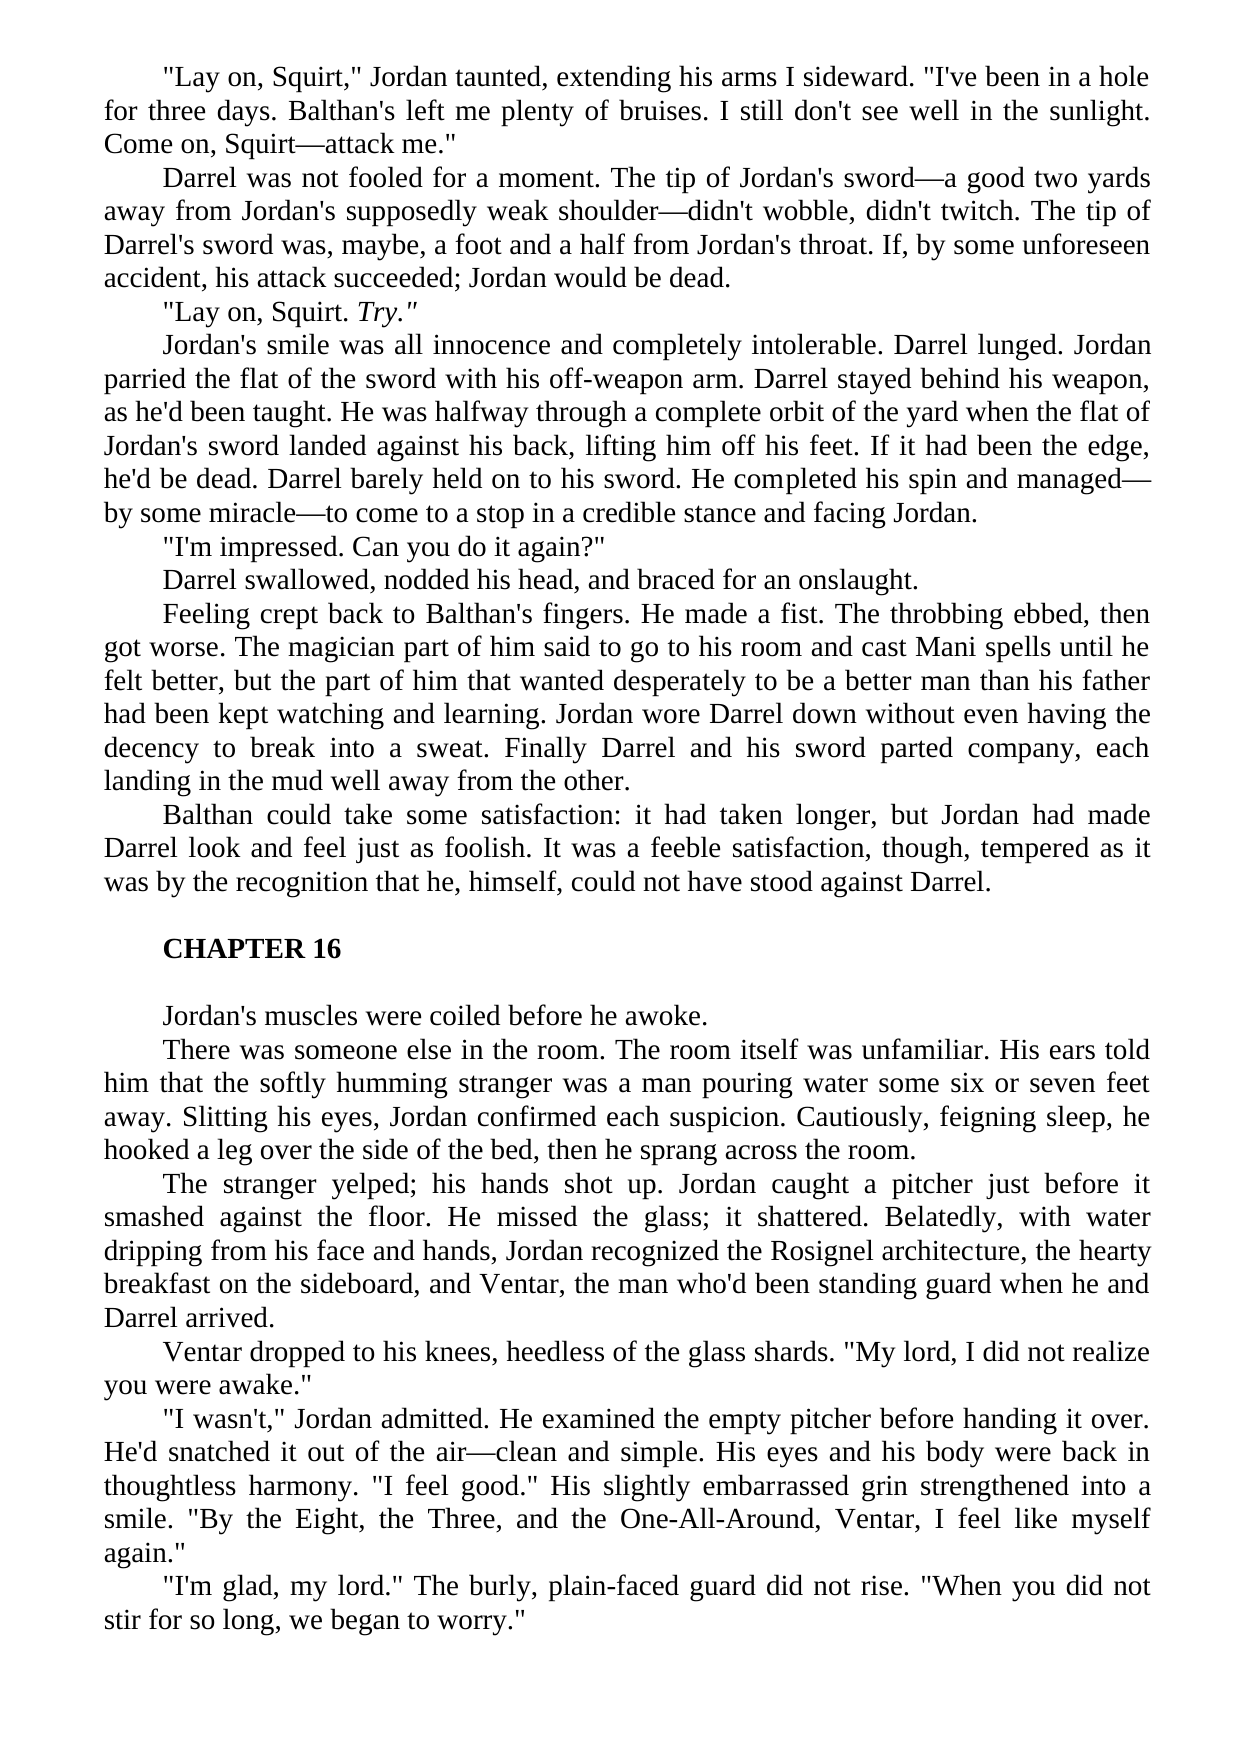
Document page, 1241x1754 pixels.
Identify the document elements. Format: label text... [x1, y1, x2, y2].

text Darrel swallowed, nodded his head, and braced for an onslaught. [103, 562, 1152, 596]
text Jordan's muscles were coiled before he awoke. [103, 998, 1152, 1032]
text Jordan's smile was all innocence and completely intolerable. Darrel lunged. Jordan parried the flat of the sword with his off-weapon arm. Darrel stayed behind his weapon, as he'd been taught. He was halfway through a complete orbit of the yard when the flat of Jordan's sword landed against his back, lifting him off his feet. If it had been the edge, he'd be dead. Darrel barely held on to his sword. He completed his spin and managed—by some miracle—to come to a stop in a credible stance and facing Jordan. [103, 327, 1152, 529]
text There was someone else in the room. The room itself was unfamiliar. His ears told him that the softly humming stranger was a man pouring water some six or seven feet away. Slitting his eyes, Jordan confirmed each suspicion. Cautiously, feigning sleep, he hooked a leg over the side of the bed, then he sprang across the room. [103, 1032, 1152, 1166]
text "I wasn't," Jordan admitted. He examined the empty pitcher before handing it over. He'd snatched it out of the air—clean and simple. His eyes and his body were back in thoughtless harmony. "I feel good." His slightly embarrassed grin strengthened into a smile. "By the Eight, the Three, and the One-All-Around, Ventar, I feel like myself again." [103, 1401, 1152, 1568]
text Feeling crept back to Balthan's fingers. He made a fist. The throbbing ebbed, then got worse. The magician part of him said to go to his room and cast Mani spells until he felt better, but the part of him that wanted desperately to be a better man than his father had been kept watching and learning. Jordan wore Darrel down without even having the decency to break into a sweat. Finally Darrel and his sword parted company, each landing in the mud well away from the other. [103, 596, 1152, 797]
text Balthan could take some satisfaction: it had taken longer, but Jordan had made Darrel look and feel just as foolish. It was a feeble satisfaction, though, tempered as it was by the recognition that he, himself, could not have stood against Darrel. [103, 797, 1152, 898]
text Ventar dropped to his knees, heedless of the glass shards. "My lord, I did not realize you were awake." [103, 1334, 1152, 1401]
text "I'm glad, my lord." The burly, plain-faced guard did not rise. "When you did not stir for so long, we began to worry." [103, 1568, 1152, 1636]
text "Lay on, Squirt," Jordan taunted, extending his arms I sideward. "I've been in a hole for three days. Balthan's left me plenty of bruises. I still don't see well in the sunlight. Come on, Squirt—attack me." [103, 59, 1152, 160]
text "I'm impressed. Can you do it again?" [103, 529, 1152, 562]
text "Lay on, Squirt. Try." [103, 294, 1152, 327]
text CHAPTER 16 [103, 931, 1152, 965]
text Darrel was not fooled for a moment. The tip of Jordan's sword—a good two yards away from Jordan's supposedly weak shoulder—didn't wobble, didn't twitch. The tip of Darrel's sword was, maybe, a foot and a half from Jordan's throat. If, by some unforeseen accident, his attack succeeded; Jordan would be dead. [103, 160, 1152, 294]
text The stranger yelped; his hands shot up. Jordan caught a pitcher just before it smashed against the floor. He missed the glass; it shattered. Belatedly, with water dripping from his face and hands, Jordan recognized the Rosignel architecture, the hearty breakfast on the sideboard, and Ventar, the man who'd been standing guard when he and Darrel arrived. [103, 1166, 1152, 1334]
